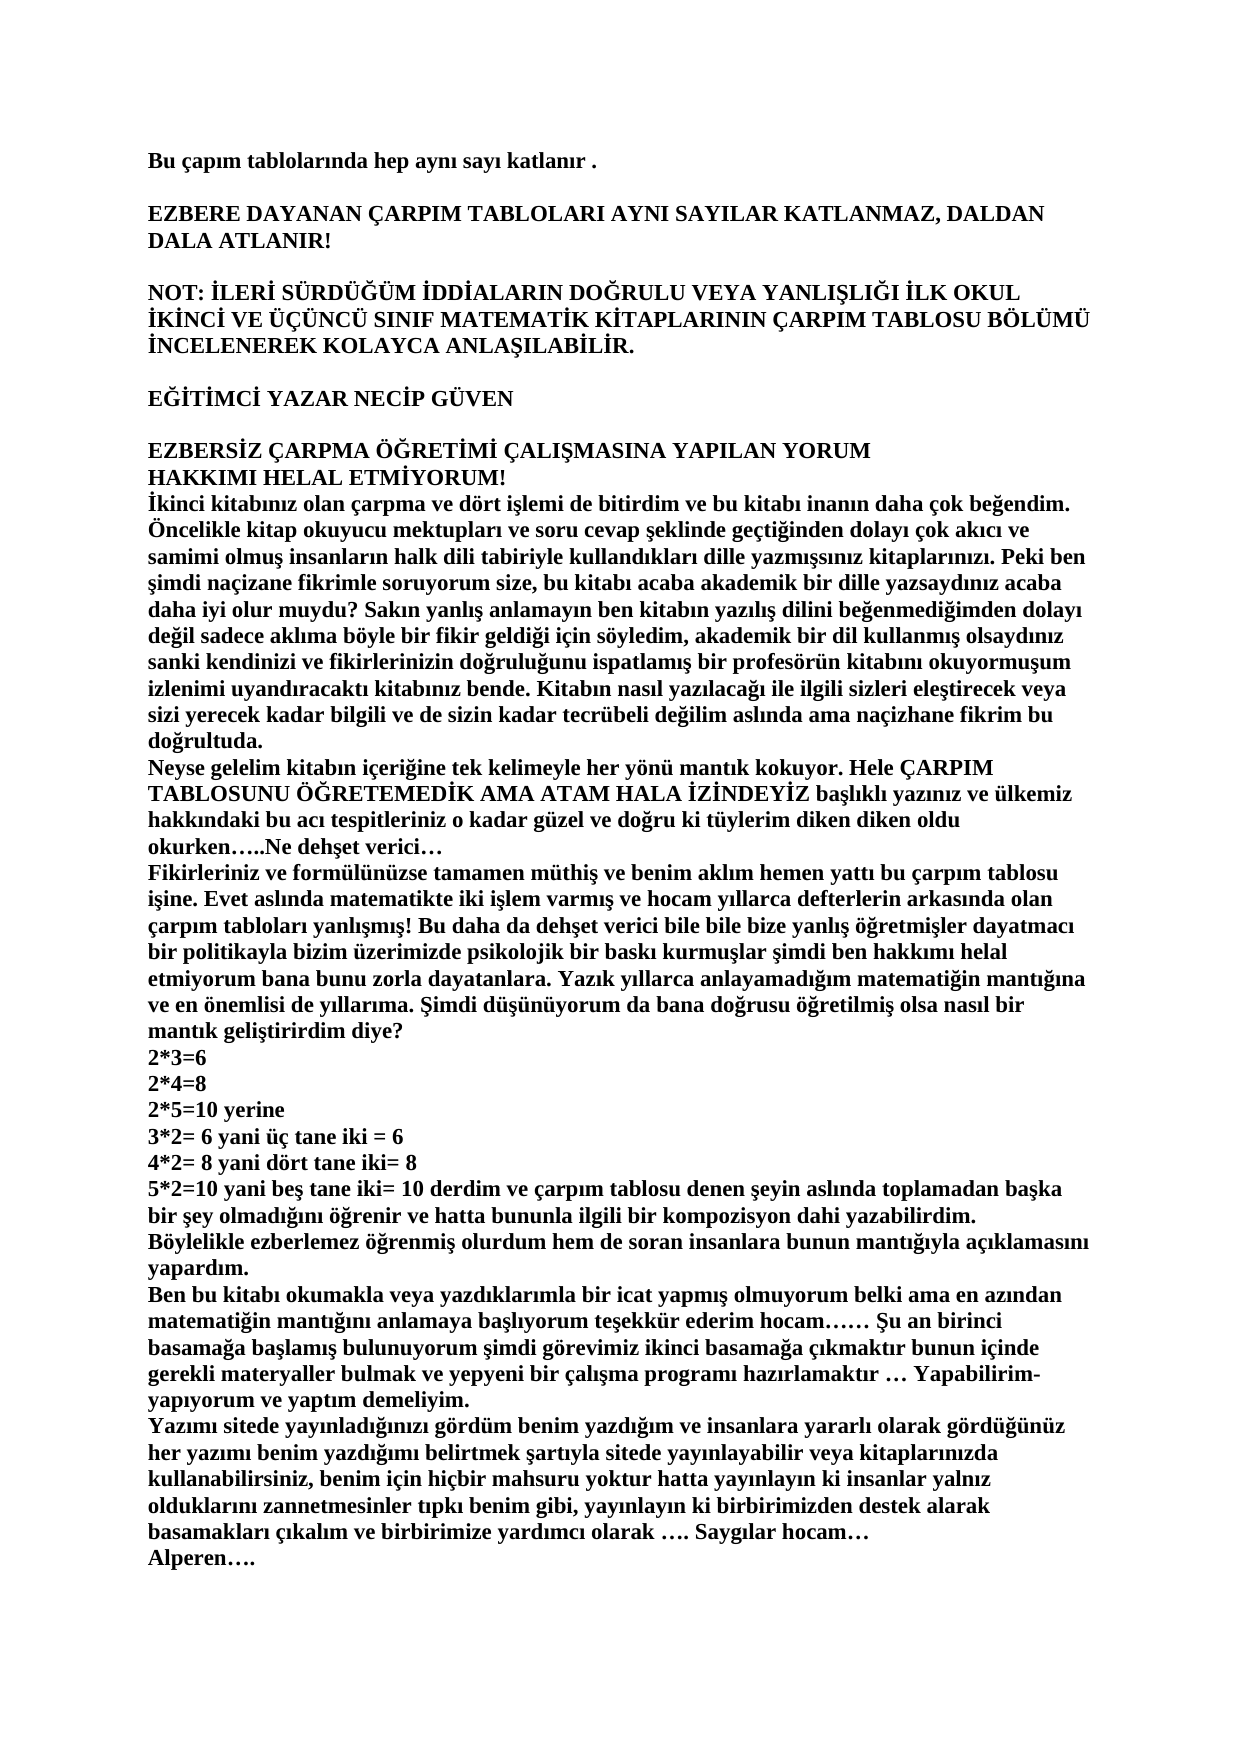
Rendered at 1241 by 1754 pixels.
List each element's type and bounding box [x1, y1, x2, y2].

table_header [148, 148, 1093, 1597]
